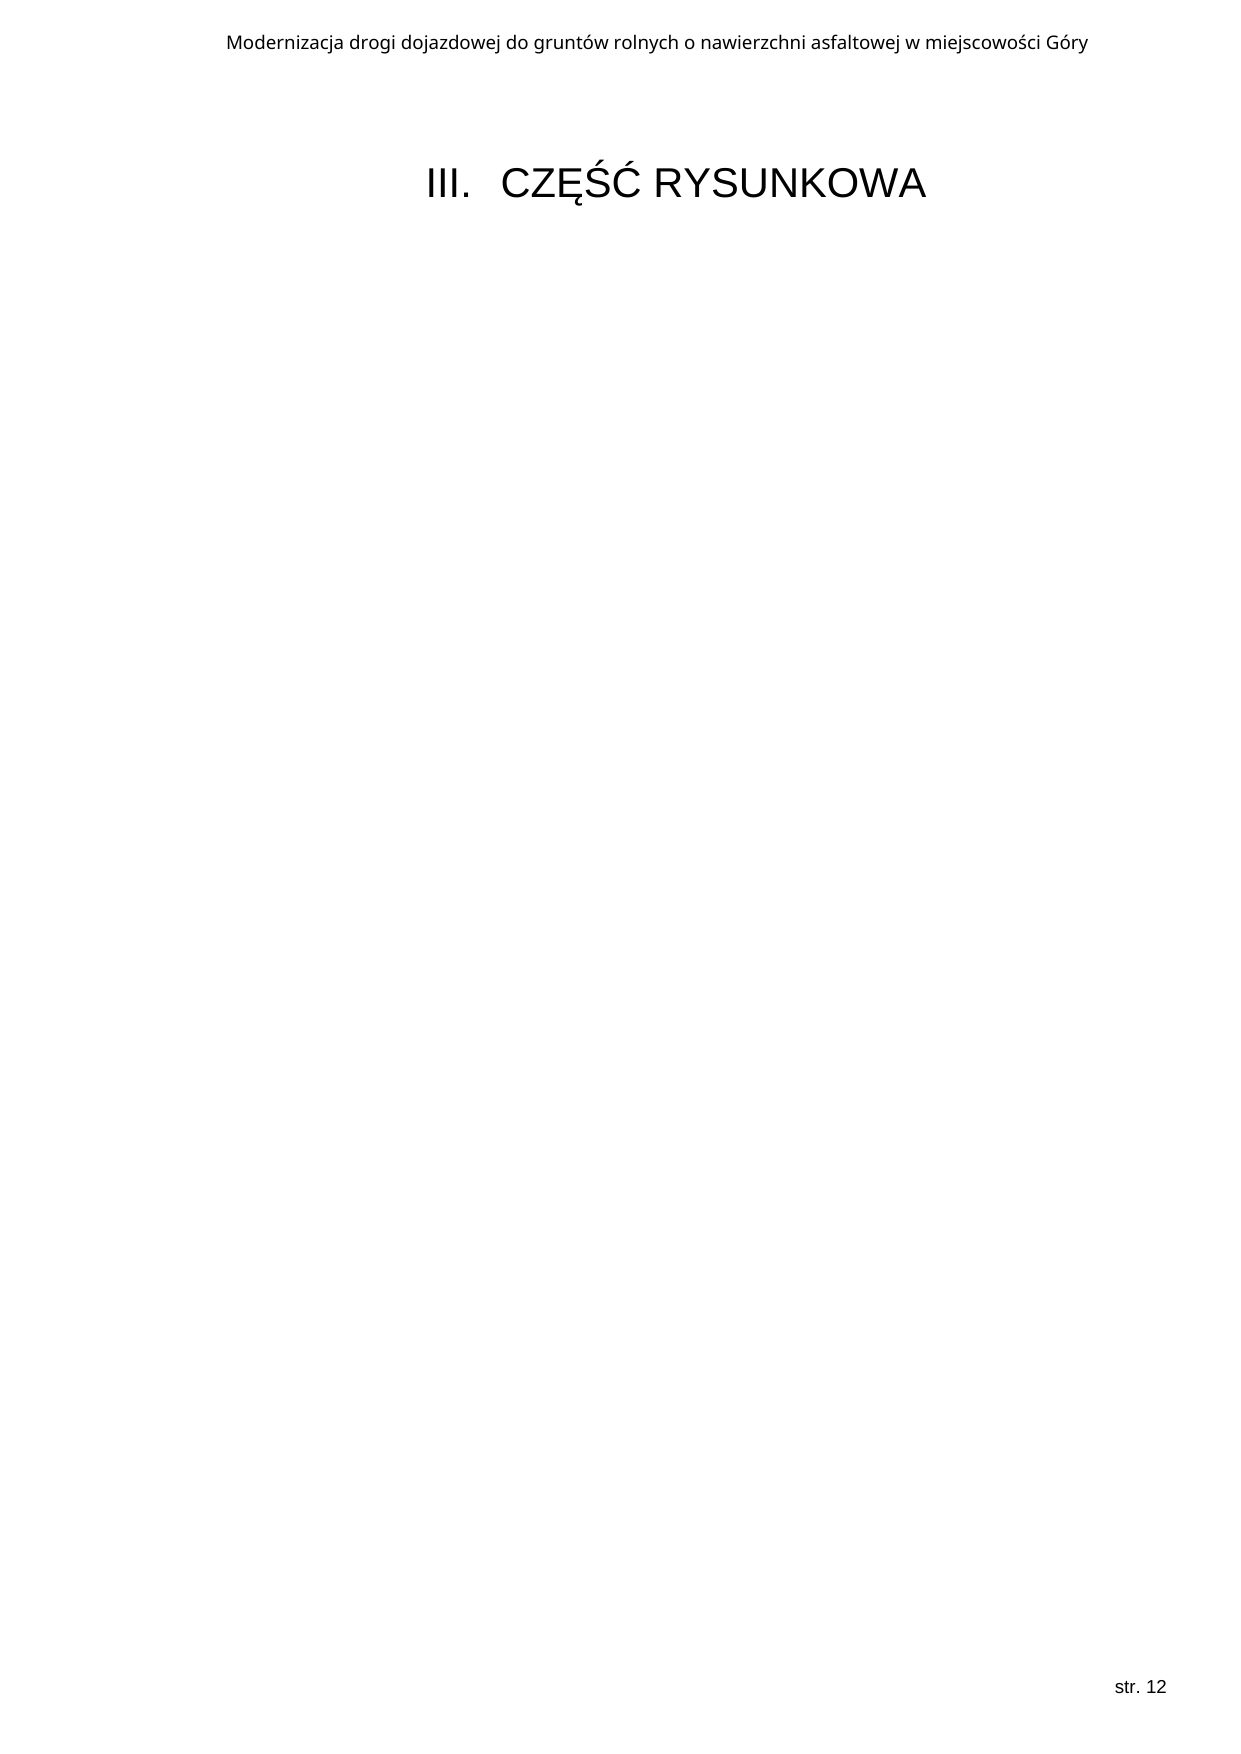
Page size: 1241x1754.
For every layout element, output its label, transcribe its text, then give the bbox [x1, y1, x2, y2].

list CZĘŚĆ RYSUNKOWA [185, 158, 1167, 206]
